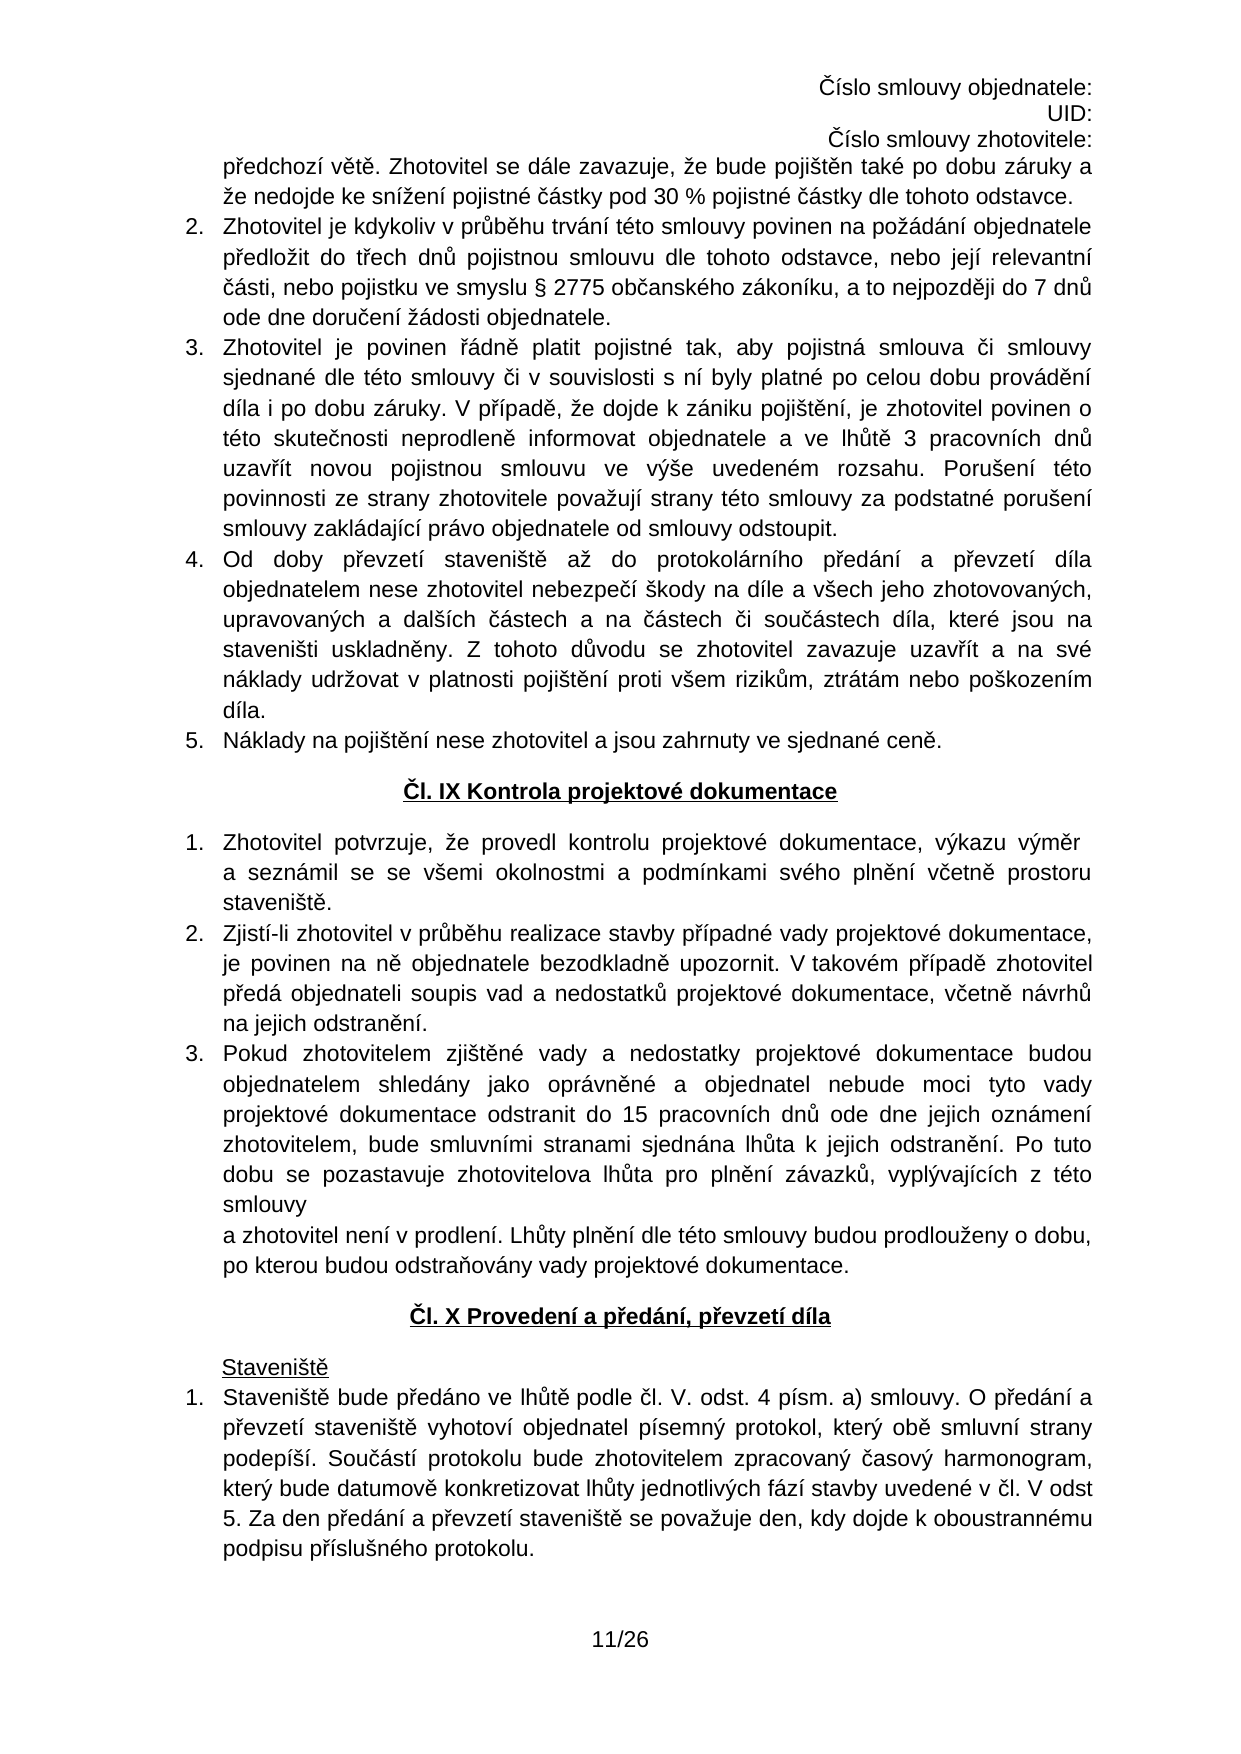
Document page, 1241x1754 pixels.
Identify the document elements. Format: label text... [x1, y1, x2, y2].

list Zjistí-li zhotovitel v průběhu realizace stavby případné vady projektové dokumentace, je povinen na ně objednatele bezodkladně upozornit. V takovém případě zhotovitel předá objednateli soupis vad a nedostatků projektové dokumentace, včetně návrhů na jejich odstranění. [185, 919, 1093, 1036]
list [185, 153, 1093, 209]
list Zhotovitel je povinen řádně platit pojistné tak, aby pojistná smlouva či smlouvy sjednané dle této smlouvy či v souvislosti s ní byly platné po celou dobu provádění díla i po dobu záruky. V případě, že dojde k zániku pojištění, je zhotovitel povinen o této skutečnosti neprodleně informovat objednatele a ve lhůtě 3 pracovních dnů uzavřít novou pojistnou smlouvu ve výše uvedeném rozsahu. Porušení této povinnosti ze strany zhotovitele považují strany této smlouvy za podstatné porušení smlouvy zakládající právo objednatele od smlouvy odstoupit. [185, 334, 1093, 542]
list Zhotovitel je kdykoliv v průběhu trvání této smlouvy povinen na požádání objednatele předložit do třech dnů pojistnou smlouvu dle tohoto odstavce, nebo její relevantní části, nebo pojistku ve smyslu § 2775 občanského zákoníku, a to nejpozději do 7 dnů ode dne doručení žádosti objednatele. [185, 213, 1093, 330]
list Od doby převzetí staveniště až do protokolárního předání a převzetí díla objednatelem nese zhotovitel nebezpečí škody na díle a všech jeho zhotovovaných, upravovaných a dalších částech a na částech či součástech díla, které jsou na staveništi uskladněny. Z tohoto důvodu se zhotovitel zavazuje uzavřít a na své náklady udržovat v platnosti pojištění proti všem rizikům, ztrátám nebo poškozením díla. [185, 546, 1093, 723]
text Čl. X Provedení a předání, převzetí díla [148, 1303, 1093, 1329]
list Staveniště bude předáno ve lhůtě podle čl. V. odst. 4 písm. a) smlouvy. O předání a převzetí staveniště vyhotoví objednatel písemný protokol, který obě smluvní strany podepíší. Součástí protokolu bude zhotovitelem zpracovaný časový harmonogram, který bude datumově konkretizovat lhůty jednotlivých fází stavby uvedené v čl. V odst 5. Za den předání a převzetí staveniště se považuje den, kdy dojde k oboustrannému podpisu příslušného protokolu. [185, 1384, 1093, 1561]
list Náklady na pojištění nese zhotovitel a jsou zahrnuty ve sjednané ceně. [185, 727, 1093, 753]
text Staveniště [148, 1354, 1093, 1380]
list Pokud zhotovitelem zjištěné vady a nedostatky projektové dokumentace budou objednatelem shledány jako oprávněné a objednatel nebude moci tyto vady projektové dokumentace odstranit do 15 pracovních dnů ode dne jejich oznámení zhotovitelem, bude smluvními stranami sjednána lhůta k jejich odstranění. Po tuto dobu se pozastavuje zhotovitelova lhůta pro plnění závazků, vyplývajících z této smlouvy a zhotovitel není v prodlení. Lhůty plnění dle této smlouvy budou prodlouženy o dobu, po kterou budou odstraňovány vady projektové dokumentace. [185, 1040, 1093, 1278]
text Čl. IX Kontrola projektové dokumentace [148, 778, 1093, 804]
list Zhotovitel potvrzuje, že provedl kontrolu projektové dokumentace, výkazu výměr a seznámil se se všemi okolnostmi a podmínkami svého plnění včetně prostoru staveniště. [185, 829, 1093, 916]
